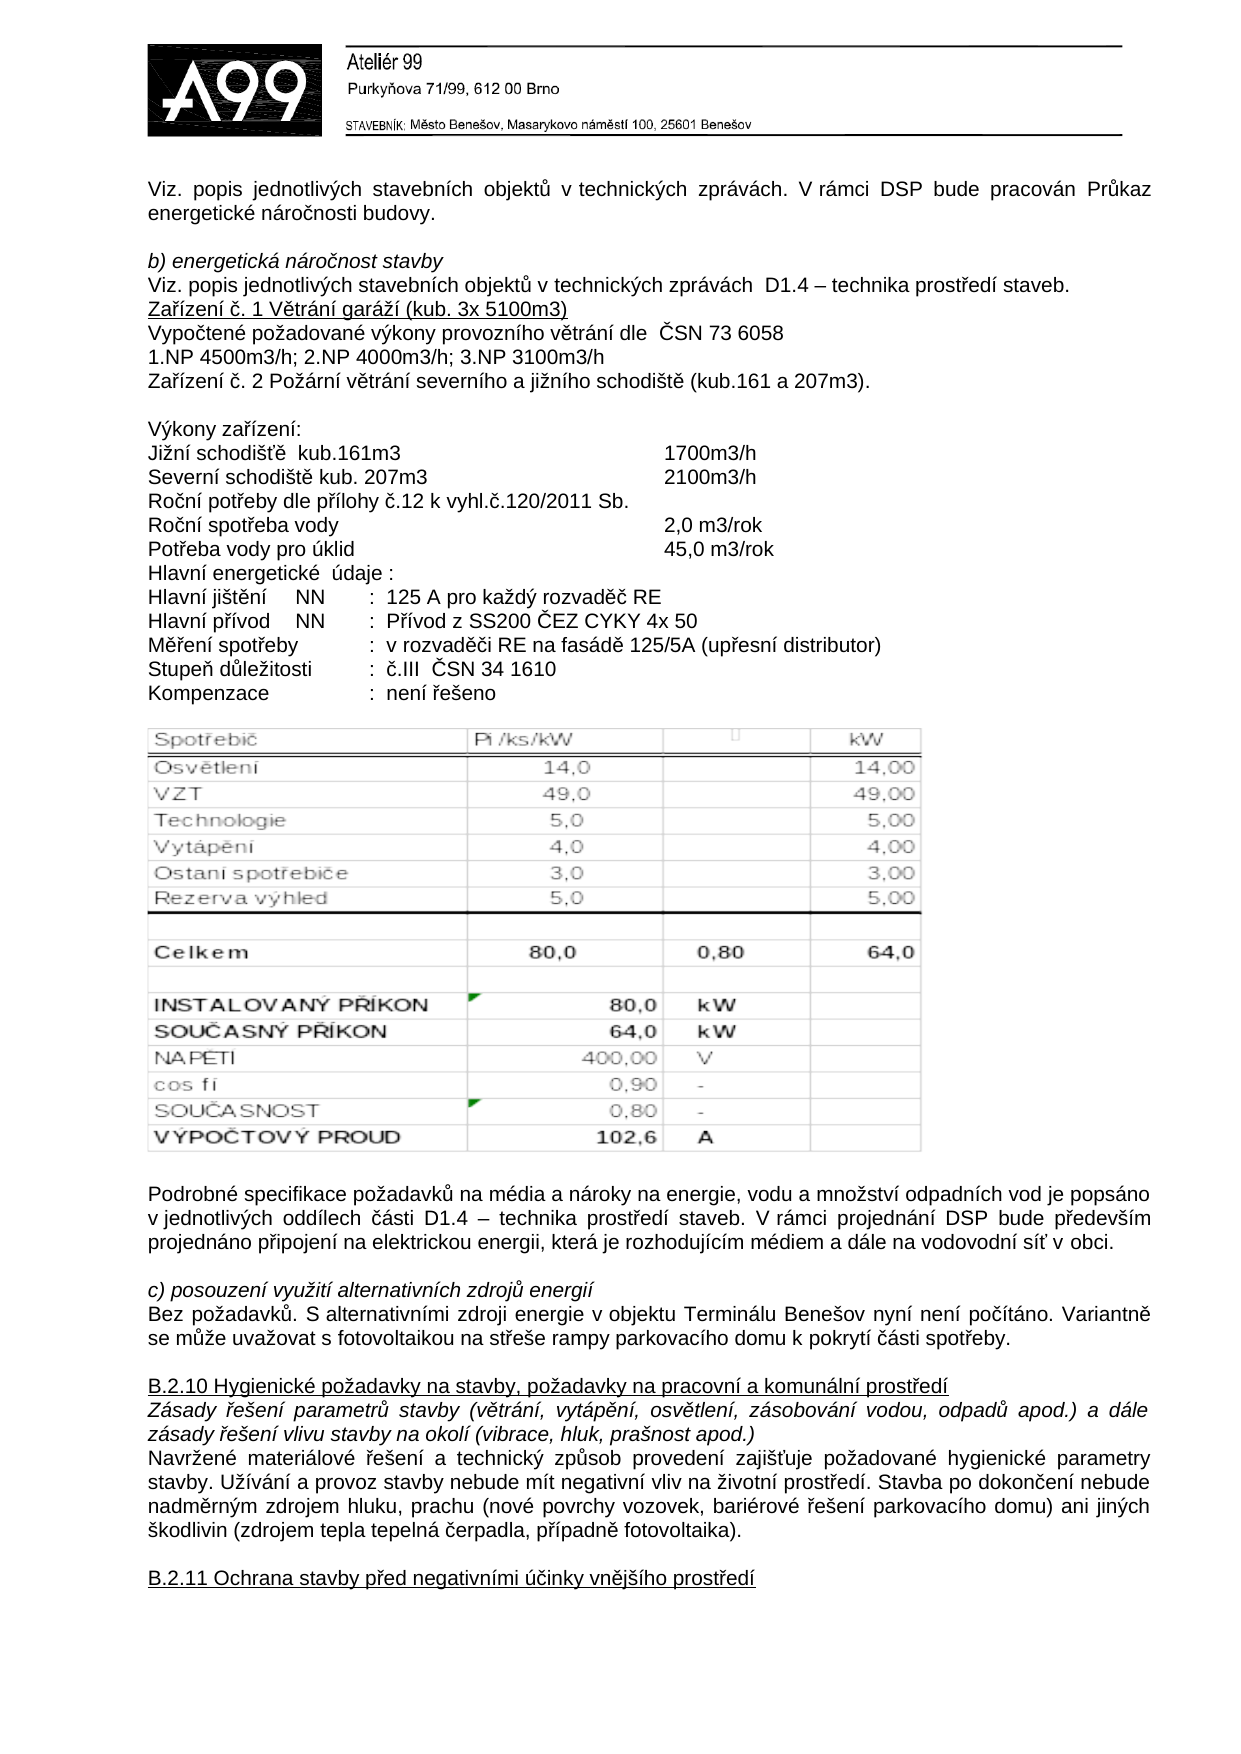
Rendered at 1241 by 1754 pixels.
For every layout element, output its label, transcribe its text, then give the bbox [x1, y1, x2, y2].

text Hlavní přívod NN : Přívod z SS200 ČEZ CYKY 4x 50 [148, 608, 1152, 632]
text Zařízení č. 1 Větrání garáží (kub. 3x 5100m3) [148, 297, 1122, 321]
text Stupeň důležitosti : č.III ČSN 34 1610 [148, 656, 1152, 680]
text Severní schodiště kub. 207m3 2100m3/h [148, 465, 1122, 489]
text Kompenzace : není řešeno [148, 680, 1152, 704]
text Hlavní jištění NN : 125 A pro každý rozvaděč RE [148, 584, 1152, 608]
text Potřeba vody pro úklid 45,0 m3/rok [148, 537, 1152, 561]
text Hlavní energetické údaje : [148, 561, 1152, 584]
text Roční spotřeba vody 2,0 m3/rok [148, 513, 1152, 537]
text Bez požadavků. S alternativními zdroji energie v objektu Terminálu Benešov nyní není počítáno. Variantně se může uvažovat s fotovoltaikou na střeše rampy parkovacího domu k pokrytí části spotřeby. [148, 1302, 1152, 1350]
text B.2.11 Ochrana stavby před negativními účinky vnějšího prostředí [148, 1566, 1152, 1589]
text Viz. popis jednotlivých stavebních objektů v technických zprávách D1.4 – technika prostředí staveb. [148, 273, 1152, 297]
text B.2.10 Hygienické požadavky na stavby, požadavky na pracovní a komunální prostředí [148, 1374, 1152, 1398]
text Podrobné specifikace požadavků na média a nároky na energie, vodu a množství odpadních vod je popsáno v jednotlivých oddílech části D1.4 – technika prostředí staveb. V rámci projednání DSP bude především projednáno připojení na elektrickou energii, která je rozhodujícím médiem a dále na vodovodní síť v obci. [148, 1182, 1152, 1254]
text b) energetická náročnost stavby [148, 249, 1152, 273]
text 1.NP 4500m3/h; 2.NP 4000m3/h; 3.NP 3100m3/h [148, 345, 1122, 369]
text Navržené materiálové řešení a technický způsob provedení zajišťuje požadované hygienické parametry stavby. Užívání a provoz stavby nebude mít negativní vliv na životní prostředí. Stavba po dokončení nebude nadměrným zdrojem hluku, prachu (nové povrchy vozovek, bariérové řešení parkovacího domu) ani jiných škodlivin (zdrojem tepla tepelná čerpadla, případně fotovoltaika). [148, 1446, 1152, 1542]
picture [147, 44, 1123, 137]
text Jižní schodišťě kub.161m3 1700m3/h [148, 441, 1122, 465]
text c) posouzení využití alternativních zdrojů energií [148, 1278, 1152, 1302]
text Vypočtené požadované výkony provozního větrání dle ČSN 73 6058 [148, 321, 1122, 345]
text Měření spotřeby : v rozvaděči RE na fasádě 125/5A (upřesní distributor) [148, 632, 1152, 656]
text Zařízení č. 2 Požární větrání severního a jižního schodiště (kub.161 a 207m3). [148, 369, 1122, 393]
text Roční potřeby dle přílohy č.12 k vyhl.č.120/2011 Sb. [148, 489, 1152, 513]
text Výkony zařízení: [148, 417, 1122, 441]
text Viz. popis jednotlivých stavebních objektů v technických zprávách. V rámci DSP bude pracován Průkaz energetické náročnosti budovy. [148, 177, 1152, 225]
text Zásady řešení parametrů stavby (větrání, vytápění, osvětlení, zásobování vodou, odpadů apod.) a dále zásady řešení vlivu stavby na okolí (vibrace, hluk, prašnost apod.) [148, 1398, 1152, 1446]
